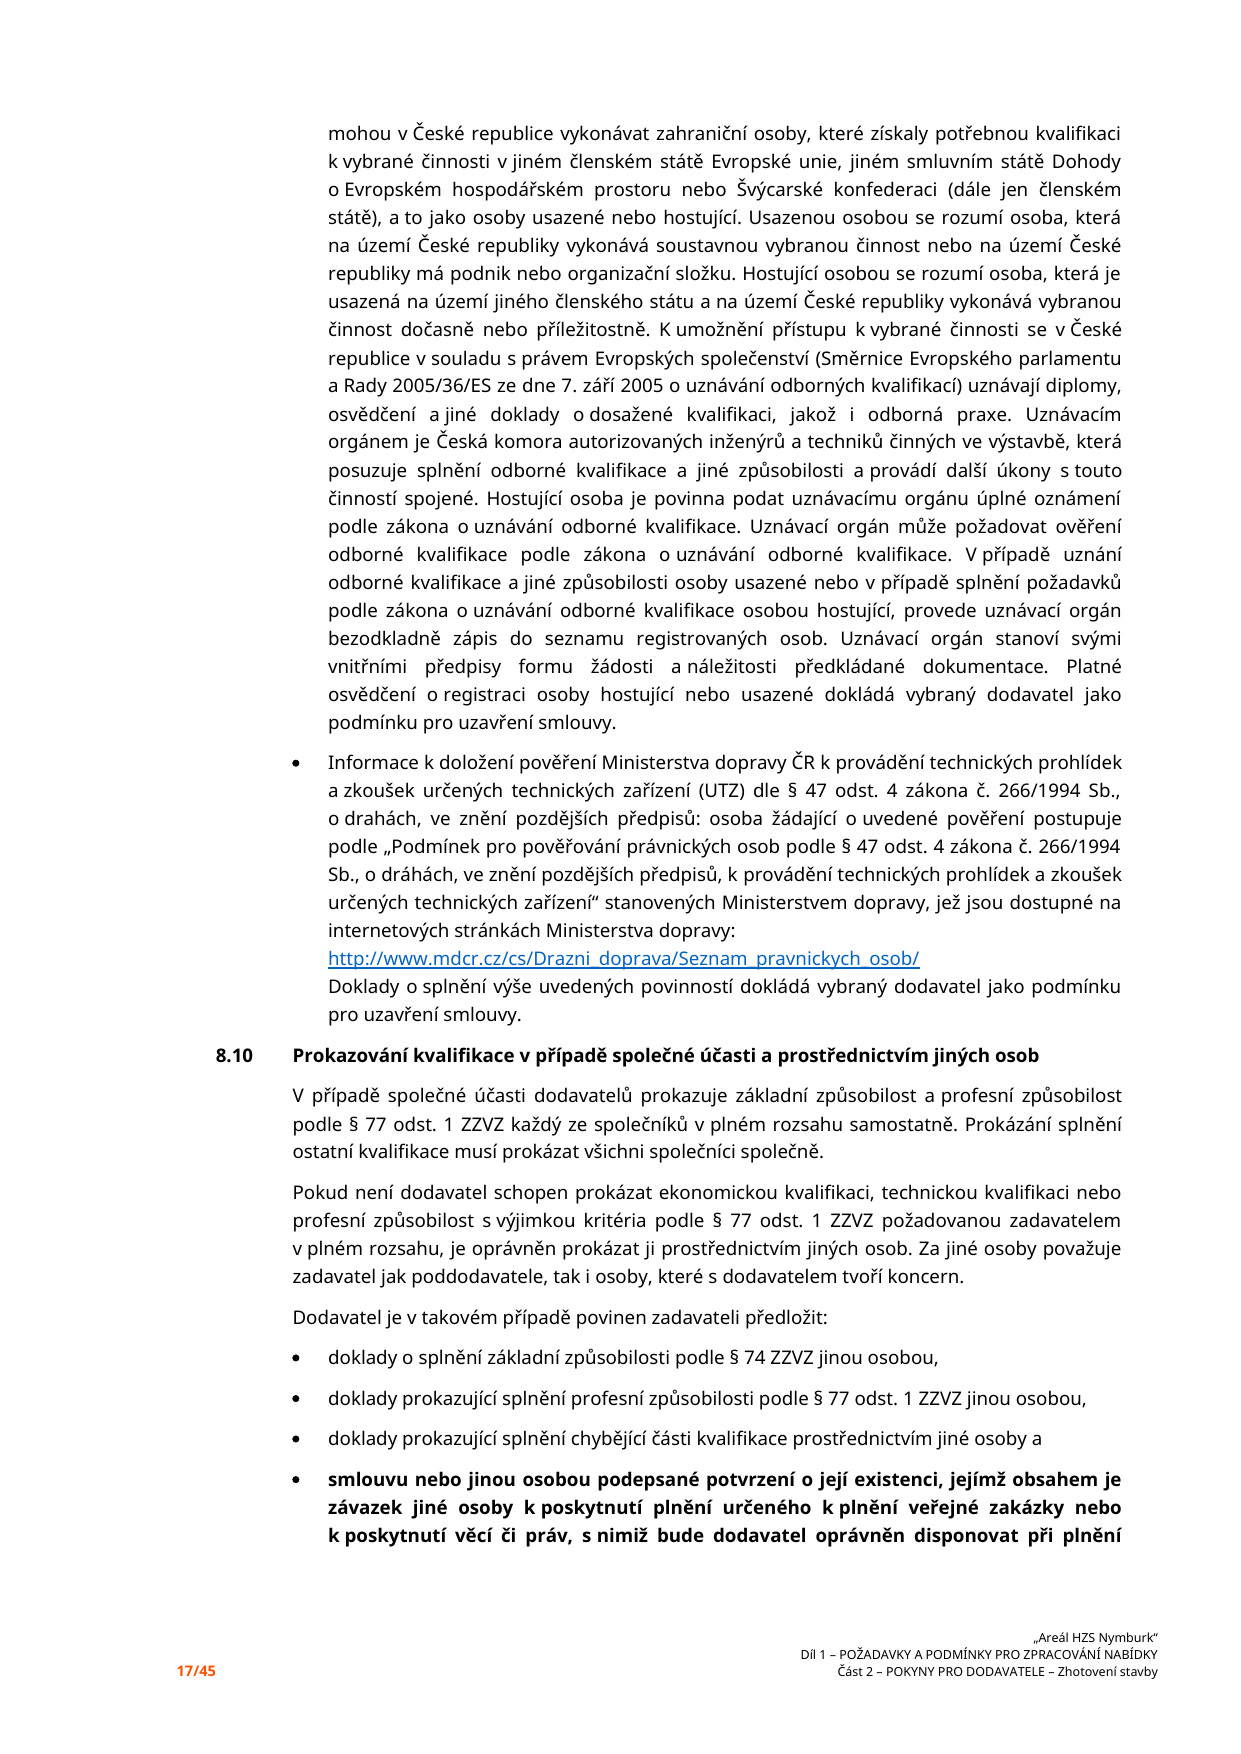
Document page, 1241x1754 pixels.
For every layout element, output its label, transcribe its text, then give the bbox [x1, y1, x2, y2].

text V případě společné účasti dodavatelů prokazuje základní způsobilost a profesní způsobilost podle § 77 odst. 1 ZZVZ každý ze společníků v plném rozsahu samostatně. Prokázání splnění ostatní kvalifikace musí prokázat všichni společníci společně. [292, 1083, 1122, 1164]
text doklady prokazující splnění profesní způsobilosti podle § 77 odst. 1 ZZVZ jinou osobou, [292, 1385, 1122, 1411]
text http://www.mdcr.cz/cs/Drazni_doprava/Seznam_pravnickych_osob/ [328, 946, 1122, 971]
text doklady prokazující splnění chybějící části kvalifikace prostřednictvím jiné osoby a [292, 1426, 1122, 1451]
text Pokud není dodavatel schopen prokázat ekonomickou kvalifikaci, technickou kvalifikaci nebo profesní způsobilost s výjimkou kritéria podle § 77 odst. 1 ZZVZ požadovanou zadavatelem v plném rozsahu, je oprávněn prokázat ji prostřednictvím jiných osob. Za jiné osoby považuje zadavatel jak poddodavatele, tak i osoby, které s dodavatelem tvoří koncern. [292, 1179, 1122, 1289]
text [292, 1466, 1122, 1548]
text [292, 121, 1122, 734]
text Doklady o splnění výše uvedených povinností dokládá vybraný dodavatel jako podmínku pro uzavření smlouvy. [328, 974, 1122, 1027]
text Informace k doložení pověření Ministerstva dopravy ČR k provádění technických prohlídek a zkoušek určených technických zařízení (UTZ) dle § 47 odst. 4 zákona č. 266/1994 Sb., o drahách, ve znění pozdějších předpisů: osoba žádající o uvedené pověření postupuje podle „Podmínek pro pověřování právnických osob podle § 47 odst. 4 zákona č. 266/1994 Sb., o dráhách, ve znění pozdějších předpisů, k provádění technických prohlídek a zkoušek určených technických zařízení“ stanovených Ministerstvem dopravy, jež jsou dostupné na internetových stránkách Ministerstva dopravy: [292, 749, 1122, 943]
text Prokazování kvalifikace v případě společné účasti a prostřednictvím jiných osob [216, 1042, 1122, 1068]
text doklady o splnění základní způsobilosti podle § 74 ZZVZ jinou osobou, [292, 1344, 1122, 1370]
text Dodavatel je v takovém případě povinen zadavateli předložit: [292, 1304, 1122, 1329]
